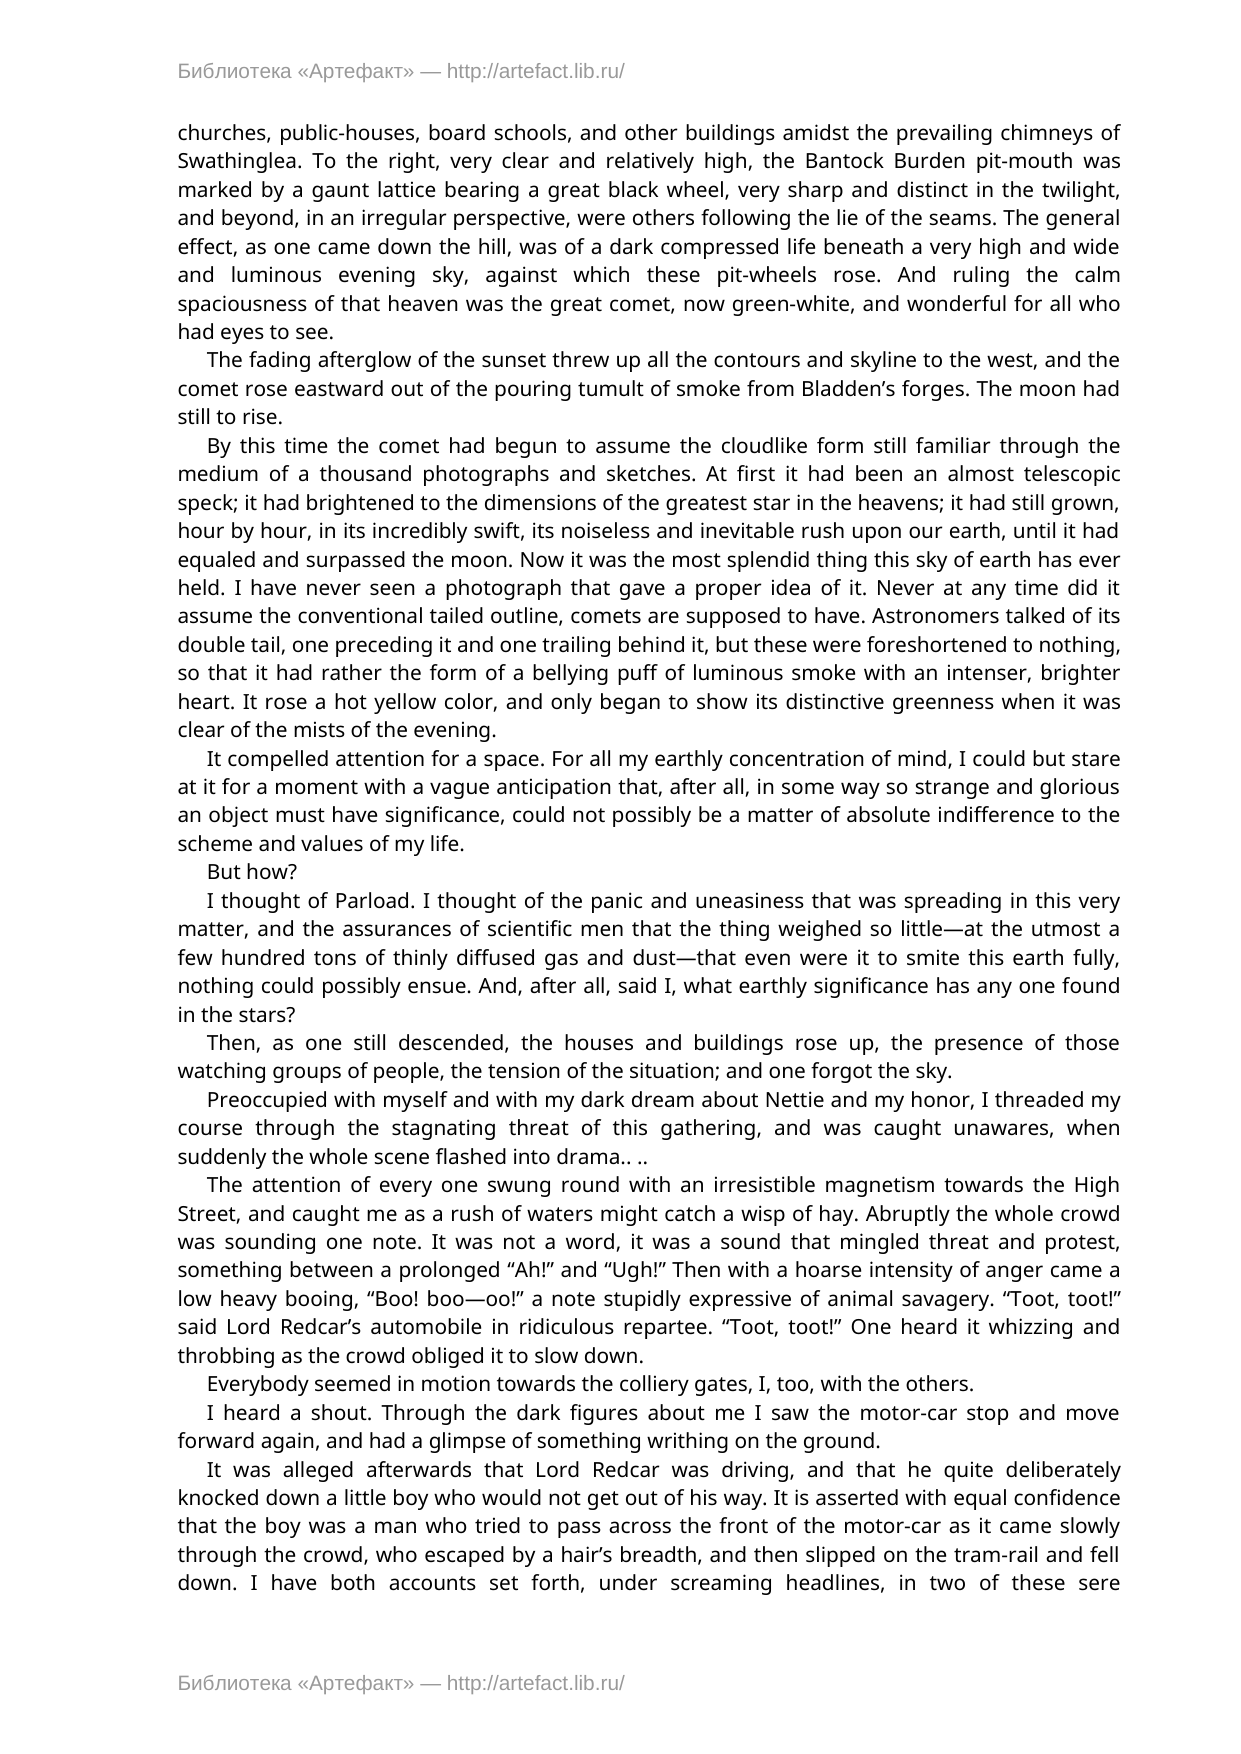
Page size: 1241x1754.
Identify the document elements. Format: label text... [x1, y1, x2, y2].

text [177, 1455, 1122, 1597]
text The attention of every one swung round with an irresistible magnetism towards the High Street, and caught me as a rush of waters might catch a wisp of hay. Abruptly the whole crowd was sounding one note. It was not a word, it was a sound that mingled threat and protest, something between a prolonged “Ah!” and “Ugh!” Then with a hoarse intensity of anger came a low heavy booing, “Boo! boo—oo!” a note stupidly expressive of animal savagery. “Toot, toot!” said Lord Redcar’s automobile in ridiculous repartee. “Toot, toot!” One heard it whizzing and throbbing as the crowd obliged it to slow down. [177, 1170, 1122, 1369]
text Everybody seemed in motion towards the colliery gates, I, too, with the others. [177, 1369, 1122, 1398]
text Preoccupied with myself and with my dark dream about Nettie and my honor, I threaded my course through the stagnating threat of this gathering, and was caught unawares, when suddenly the whole scene flashed into drama.. .. [177, 1085, 1122, 1170]
text The fading afterglow of the sunset threw up all the contours and skyline to the west, and the comet rose eastward out of the pouring tumult of smoke from Bladden’s forges. The moon had still to rise. [177, 346, 1122, 431]
text By this time the comet had begun to assume the cloudlike form still familiar through the medium of a thousand photographs and sketches. At first it had been an almost telescopic speck; it had brightened to the dimensions of the greatest star in the heavens; it had still grown, hour by hour, in its incredibly swift, its noiseless and inevitable rush upon our earth, until it had equaled and surpassed the moon. Now it was the most splendid thing this sky of earth has ever held. I have never seen a photograph that gave a proper idea of it. Never at any time did it assume the conventional tailed outline, comets are supposed to have. Astronomers talked of its double tail, one preceding it and one trailing behind it, but these were foreshortened to nothing, so that it had rather the form of a bellying puff of luminous smoke with an intenser, brighter heart. It rose a hot yellow color, and only began to show its distinctive greenness when it was clear of the mists of the evening. [177, 431, 1122, 744]
text But how? [177, 857, 1122, 886]
text It compelled attention for a space. For all my earthly concentration of mind, I could but stare at it for a moment with a vague anticipation that, after all, in some way so strange and glorious an object must have significance, could not possibly be a matter of absolute indifference to the scheme and values of my life. [177, 744, 1122, 857]
text I thought of Parload. I thought of the panic and uneasiness that was spreading in this very matter, and the assurances of scientific men that the thing weighed so little—at the utmost a few hundred tons of thinly diffused gas and dust—that even were it to smite this earth fully, nothing could possibly ensue. And, after all, said I, what earthly significance has any one found in the stars? [177, 886, 1122, 1028]
text Then, as one still descended, the houses and buildings rose up, the presence of those watching groups of people, the tension of the situation; and one forgot the sky. [177, 1028, 1122, 1085]
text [177, 118, 1122, 346]
text I heard a shout. Through the dark figures about me I saw the motor-car stop and move forward again, and had a glimpse of something writhing on the ground. [177, 1398, 1122, 1455]
